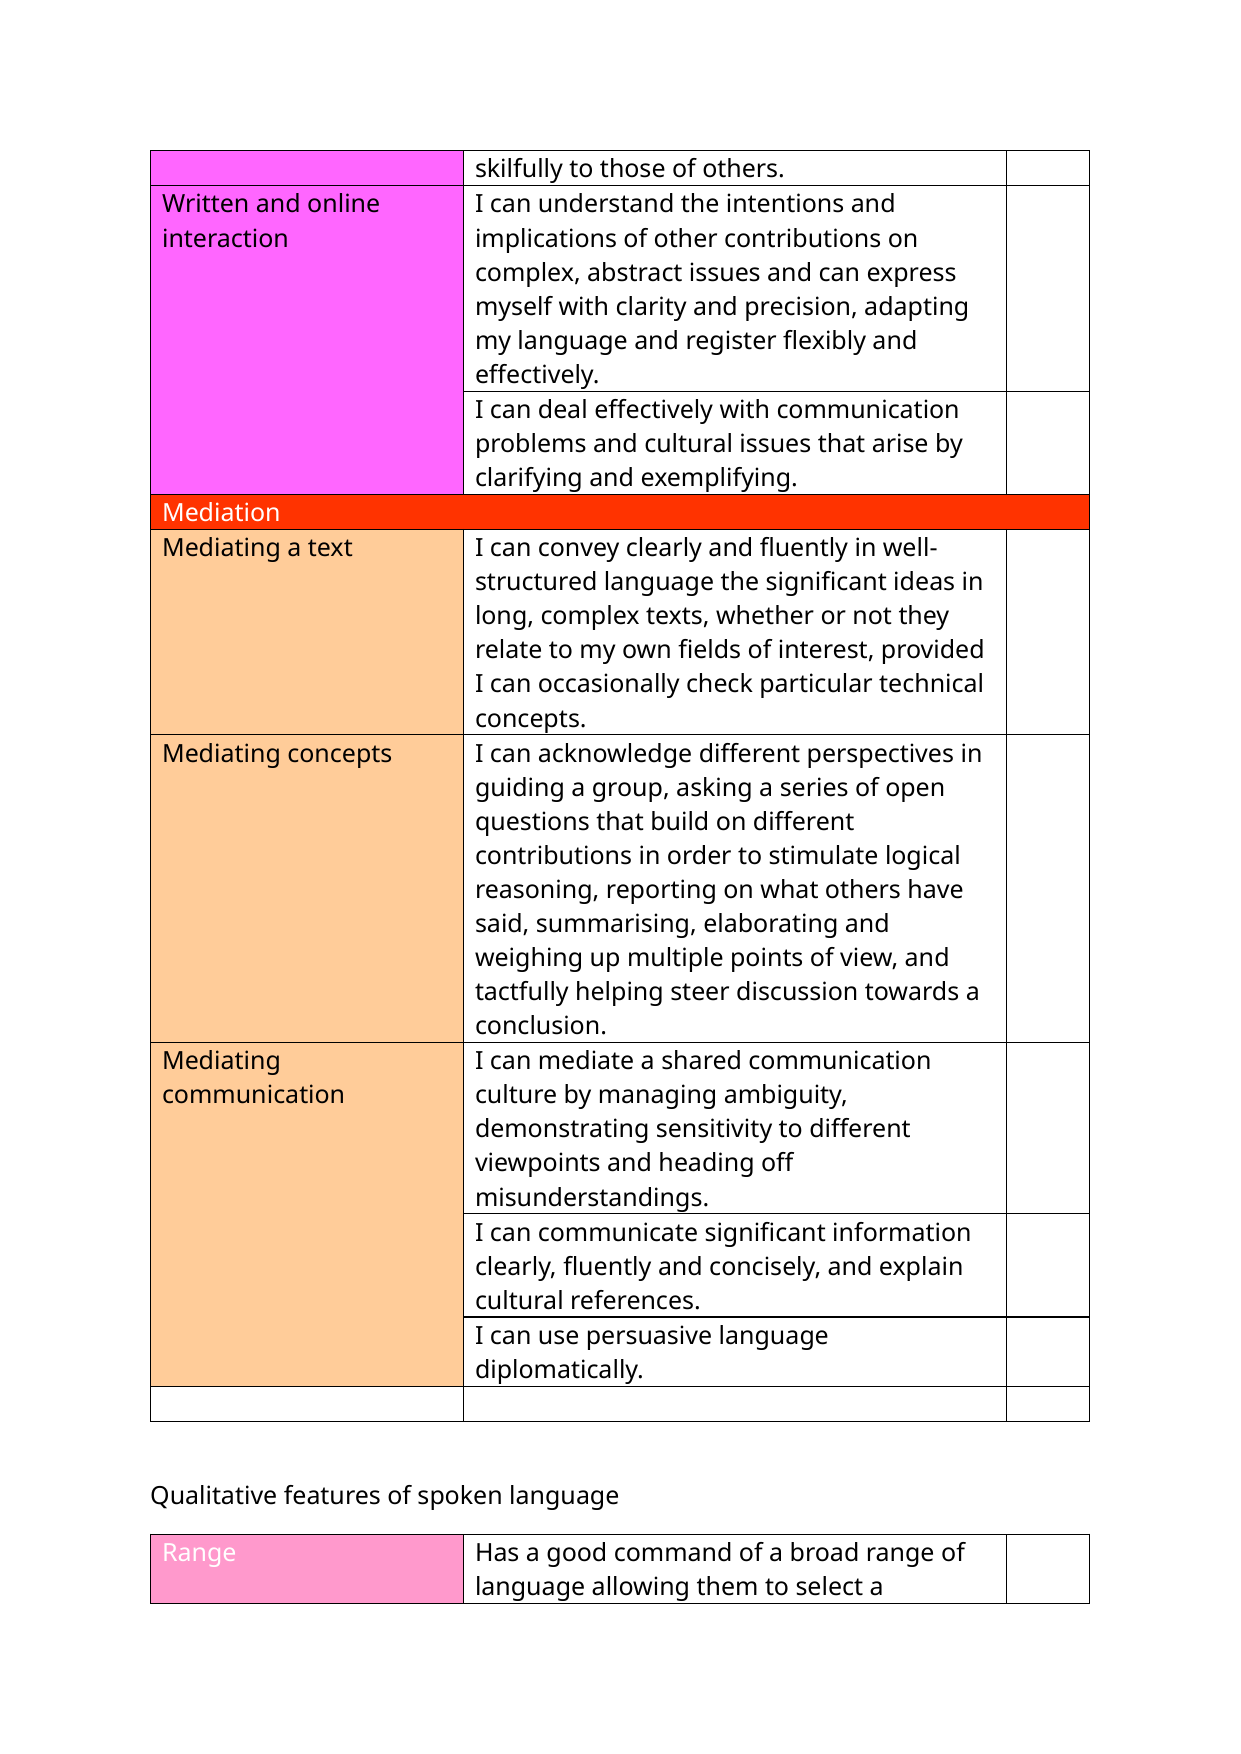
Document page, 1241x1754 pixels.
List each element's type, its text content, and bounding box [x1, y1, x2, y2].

table_cell [464, 1387, 1006, 1421]
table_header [464, 1535, 1006, 1603]
table_cell I can use persuasive language diplomatically. [464, 1318, 1006, 1386]
table_cell Mediation [151, 495, 1089, 529]
table_header [1007, 1535, 1089, 1603]
table_cell [151, 1387, 463, 1421]
text Qualitative features of spoken language [150, 1478, 1090, 1512]
table_cell [1007, 735, 1089, 1042]
table_cell [1007, 151, 1089, 185]
table_cell I can understand the intentions and implications of other contributions on complex, abstract issues and can express myself with clarity and precision, adapting my language and register flexibly and effectively. [464, 186, 1006, 391]
table_cell [1007, 530, 1089, 734]
table_cell I can acknowledge different perspectives in guiding a group, asking a series of open questions that build on different contributions in order to stimulate logical reasoning, reporting on what others have said, summarising, elaborating and weighing up multiple points of view, and tactfully helping steer discussion towards a conclusion. [464, 735, 1006, 1042]
table_cell I can mediate a shared communication culture by managing ambiguity, demonstrating sensitivity to different viewpoints and heading off misunderstandings. [464, 1043, 1006, 1213]
table_cell [1007, 186, 1089, 391]
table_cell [464, 151, 1006, 185]
table_cell Mediating a text [151, 530, 463, 734]
table_cell [1007, 1318, 1089, 1386]
table_cell I can convey clearly and fluently in well-structured language the significant ideas in long, complex texts, whether or not they relate to my own fields of interest, provided I can occasionally check particular technical concepts. [464, 530, 1006, 734]
table_cell Mediating communication [151, 1043, 463, 1386]
table_cell I can deal effectively with communication problems and cultural issues that arise by clarifying and exemplifying. [464, 392, 1006, 494]
table_cell [1007, 392, 1089, 494]
table_cell I can communicate significant information clearly, fluently and concisely, and explain cultural references. [464, 1214, 1006, 1316]
table_header Range [151, 1535, 463, 1603]
table_cell Written and online interaction [151, 186, 463, 494]
table_cell [1007, 1043, 1089, 1213]
table_cell [1007, 1387, 1089, 1421]
table_cell [1007, 1214, 1089, 1316]
table_cell Mediating concepts [151, 735, 463, 1042]
